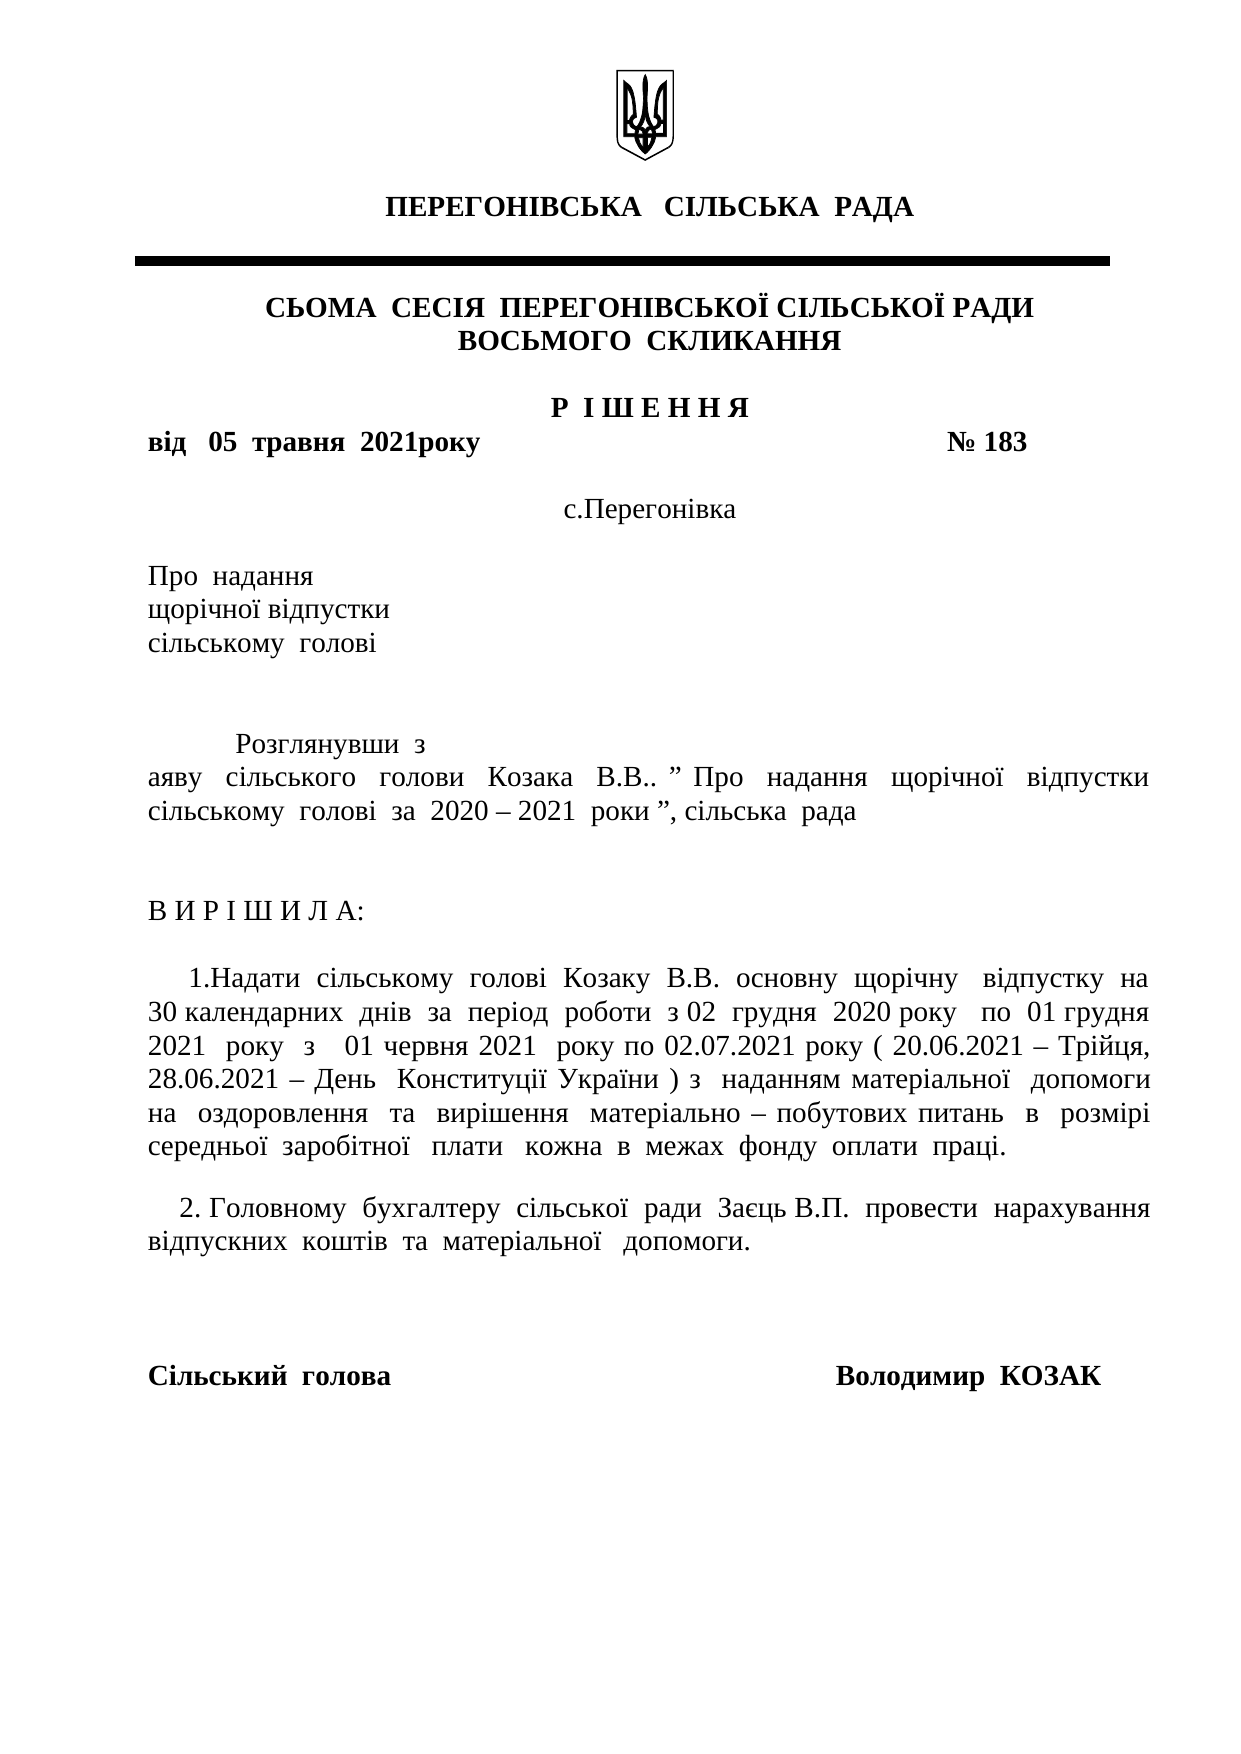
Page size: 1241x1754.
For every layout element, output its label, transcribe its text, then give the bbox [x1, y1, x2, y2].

text Розглянувши з [148, 726, 1152, 759]
text Cільський голова Володимир КОЗАК [148, 1358, 1152, 1391]
text 1.Надати сільському голові Козаку В.В. основну щорічну відпустку на 30 календарних днів за період роботи з 02 грудня 2020 року по 01 грудня 2021 року з 01 червня 2021 року по 02.07.2021 року ( 20.06.2021 – Трійця, 28.06.2021 – День Конституції України ) з наданням матеріальної допомоги на оздоровлення та вирішення матеріально – побутових питань в розмірі середньої заробітної плати кожна в межах фонду оплати праці. [148, 961, 1152, 1162]
text ВОСЬМОГО СКЛИКАННЯ [148, 323, 1152, 357]
text аяву сільського голови Козака В.В.. ” Про надання щорічної відпустки сільському голові за 2020 – 2021 роки ”, сільська рада [148, 759, 1152, 826]
text сільському голові [148, 625, 1152, 659]
text Про надання [148, 558, 1152, 592]
text Р І Ш Е Н Н Я [148, 390, 1152, 424]
text від 05 травня 2021року № 183 [148, 424, 1152, 457]
text 2. Головному бухгалтеру сільської ради Заєць В.П. провести нарахування відпускних коштів та матеріальної допомоги. [148, 1190, 1152, 1257]
text В И Р І Ш И Л А: [148, 893, 1152, 927]
text с.Перегонівка [148, 491, 1152, 524]
text ПЕРЕГОНІВСЬКА СІЛЬСЬКА РАДА [148, 189, 1152, 223]
text щорічної відпустки [148, 592, 1152, 625]
text СЬОМА СЕСІЯ ПЕРЕГОНІВСЬКОЇ СІЛЬСЬКОЇ РАДИ [148, 290, 1152, 323]
